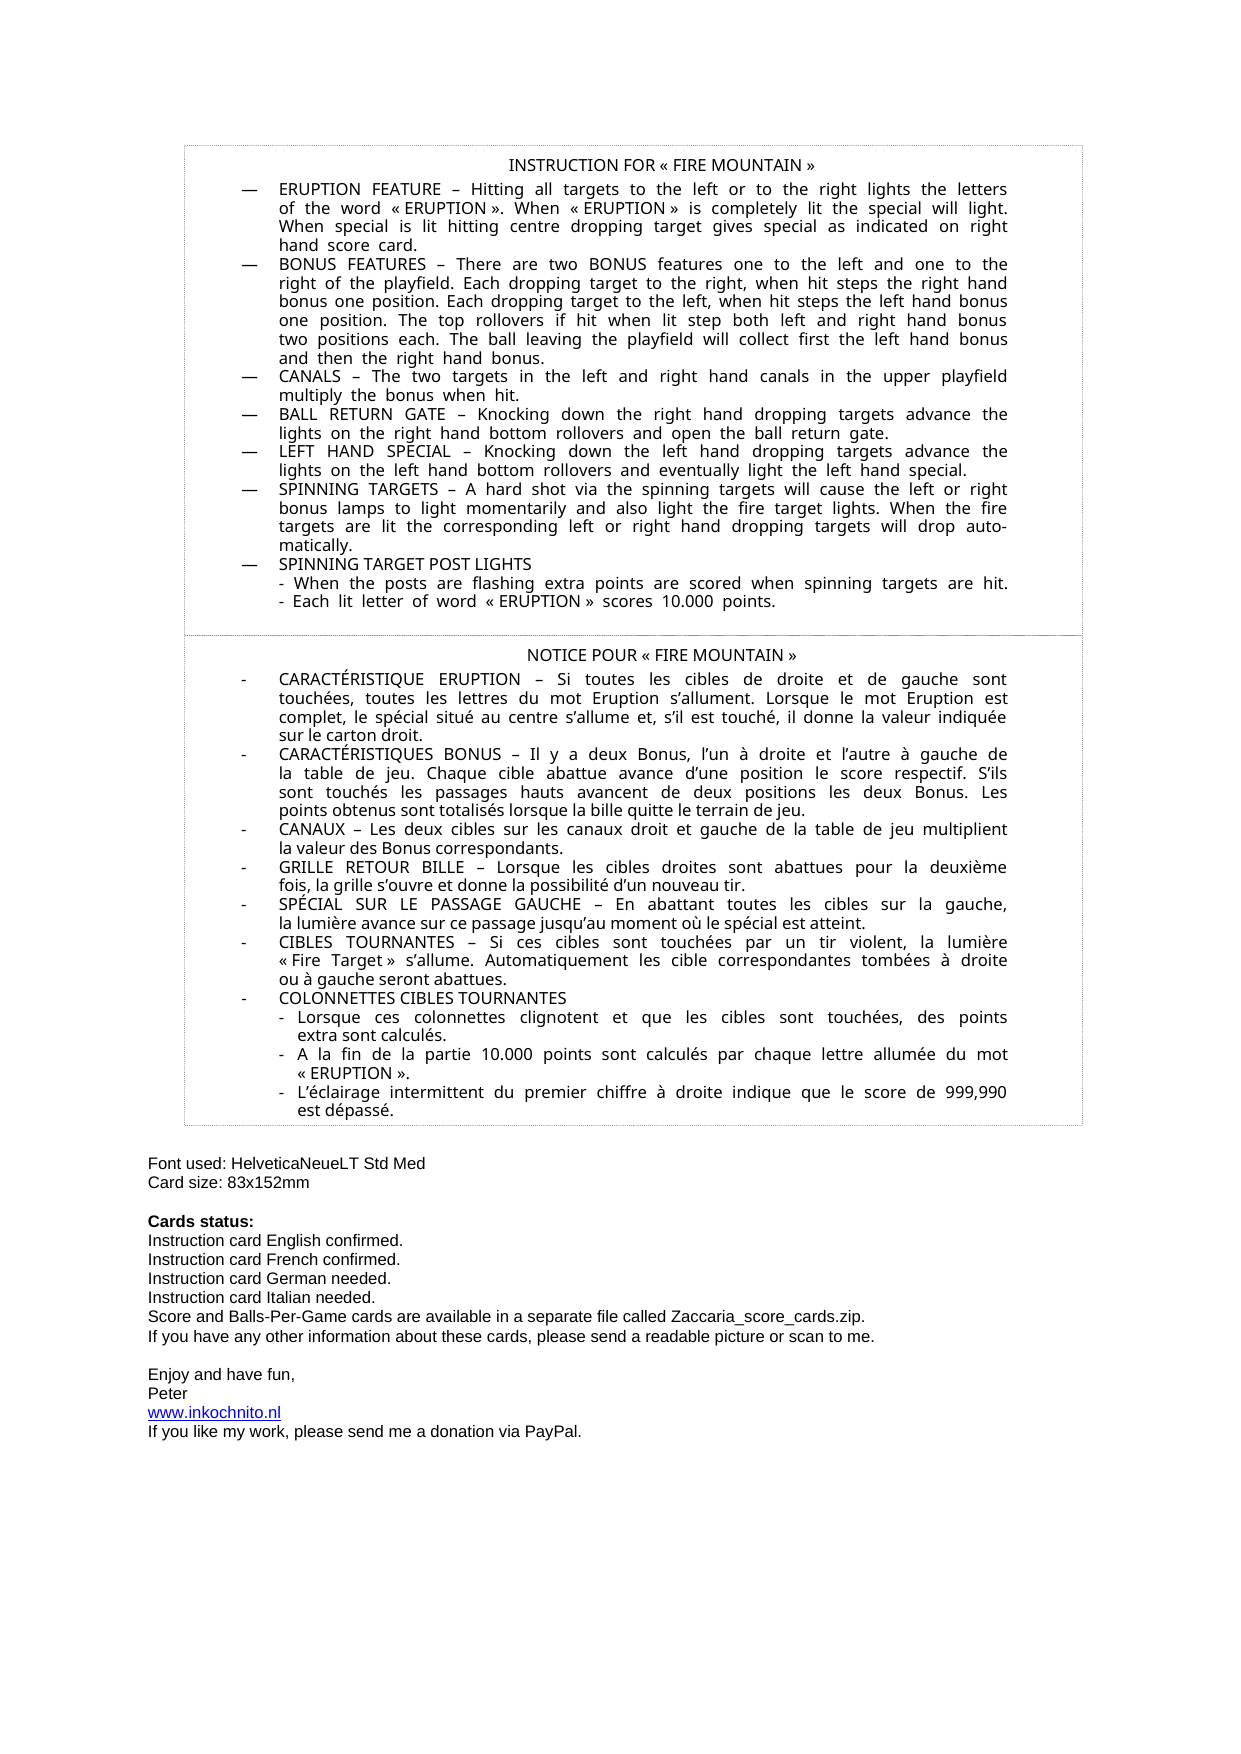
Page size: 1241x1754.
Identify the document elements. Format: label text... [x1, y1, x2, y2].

text If you have any other information about these cards, please send a readable picture or scan to me. [148, 1326, 1093, 1346]
text If you like my work, please send me a donation via PayPal. [148, 1422, 1093, 1441]
text Score and Balls-Per-Game cards are available in a separate file called Zaccaria_score_cards.zip. [148, 1307, 1093, 1326]
text Font used: HelveticaNeueLT Std Med [148, 1154, 1093, 1173]
text www.inkochnito.nl [148, 1403, 1093, 1422]
text Instruction card Italian needed. [148, 1288, 1093, 1307]
text Peter [148, 1384, 1093, 1403]
text Instruction card German needed. [148, 1269, 1093, 1288]
text Enjoy and have fun, [148, 1365, 1093, 1384]
text Instruction card French confirmed. [148, 1250, 1093, 1269]
text Cards status: [148, 1211, 1093, 1231]
text Card size: 83x152mm [148, 1173, 1093, 1192]
text Instruction card English confirmed. [148, 1231, 1093, 1250]
